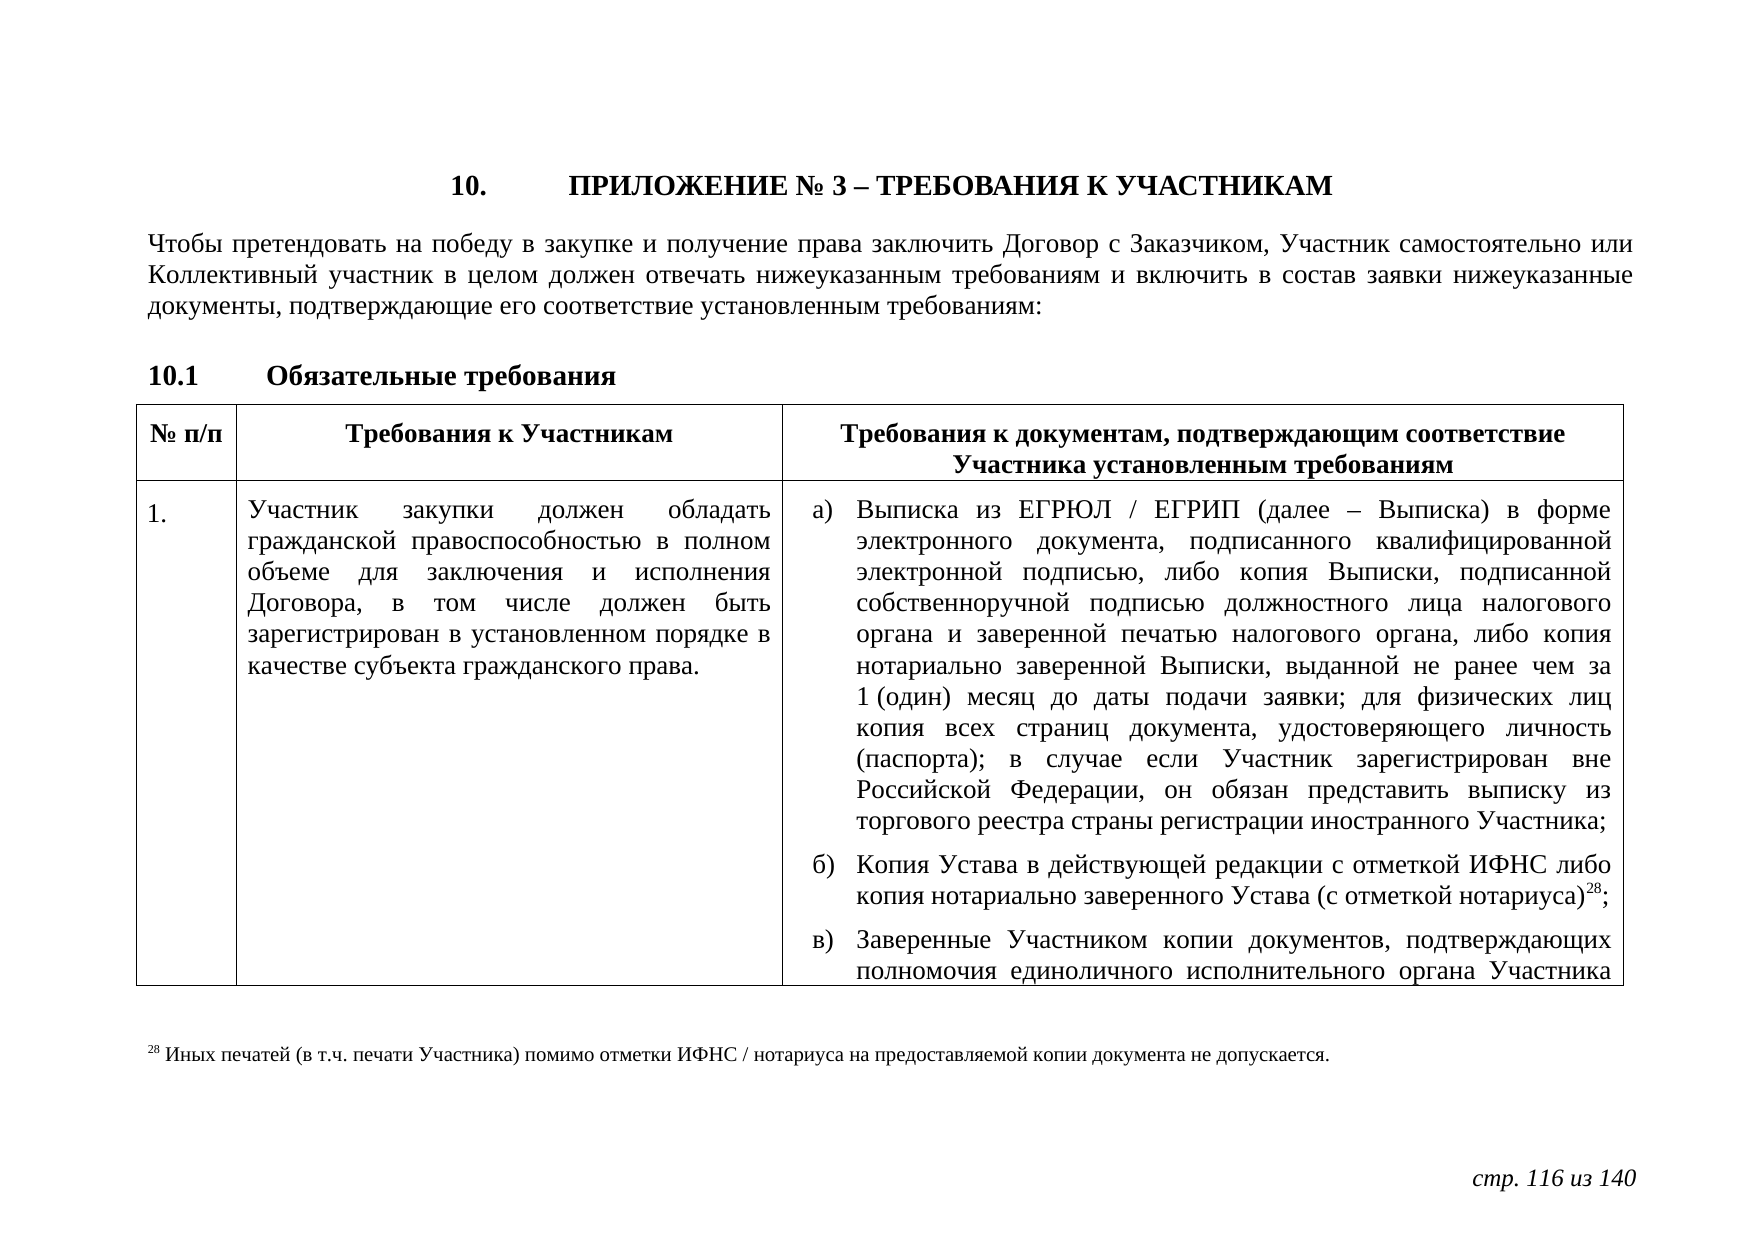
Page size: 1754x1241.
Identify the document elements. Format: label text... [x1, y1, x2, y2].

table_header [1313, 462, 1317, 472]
subtitle ПРИЛОЖЕНИЕ № 3 – ТРЕБОВАНИЯ К УЧАСТНИКАМ [148, 168, 1636, 202]
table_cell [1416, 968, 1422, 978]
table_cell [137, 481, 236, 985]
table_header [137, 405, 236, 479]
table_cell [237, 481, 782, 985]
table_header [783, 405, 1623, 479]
text Чтобы претендовать на победу в закупке и получение права заключить Договор с Заказчиком, Участник самостоятельно или Коллективный участник в целом должен отвечать нижеуказанным требованиям и включить в состав заявки нижеуказанные документы, подтверждающие его соответствие установленным требованиям: [148, 227, 1636, 320]
subtitle Обязательные требования [148, 358, 1636, 391]
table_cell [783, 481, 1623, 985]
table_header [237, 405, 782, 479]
